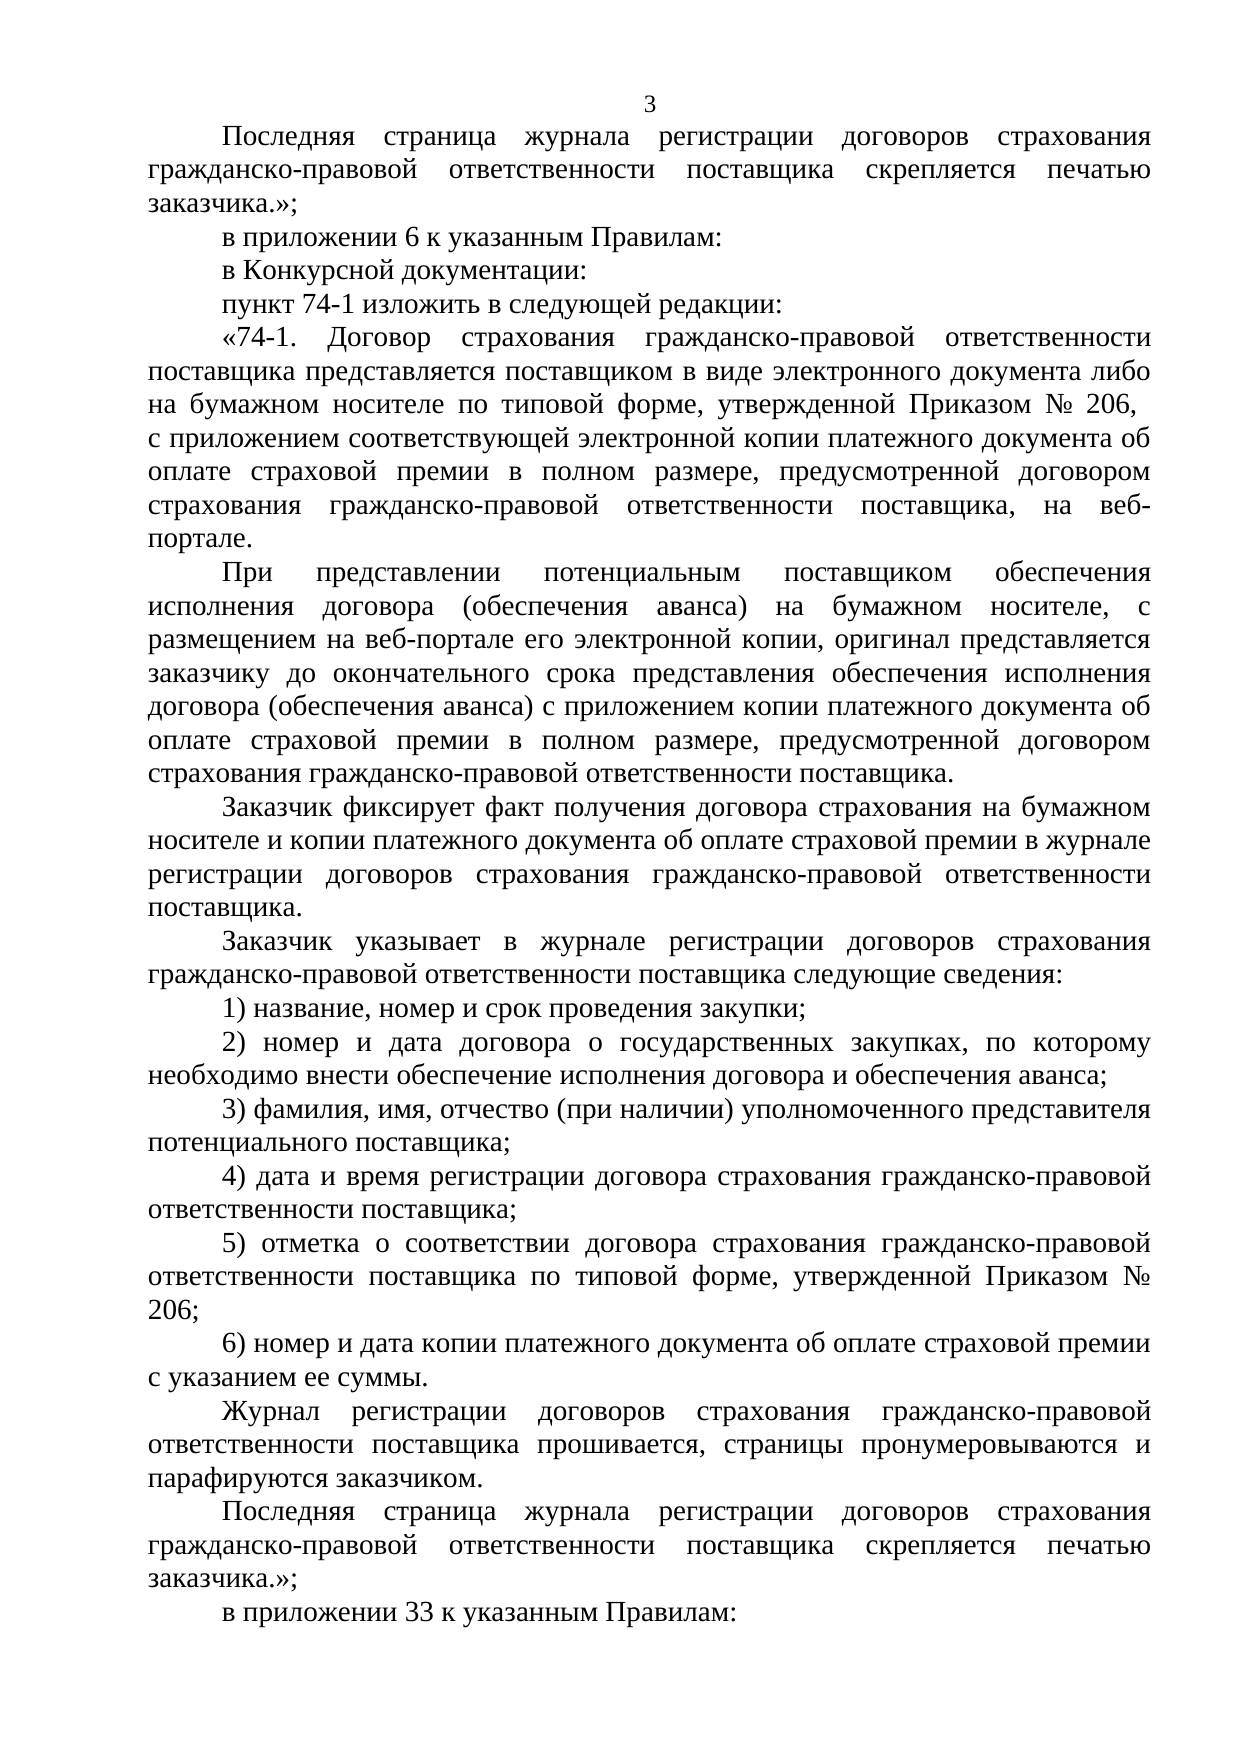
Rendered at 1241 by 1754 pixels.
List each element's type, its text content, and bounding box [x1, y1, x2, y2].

text Журнал регистрации договоров страхования гражданско-правовой ответственности поставщика прошивается, страницы пронумеровываются и парафируются заказчиком. [148, 1393, 1152, 1493]
text 1) название, номер и срок проведения закупки; [148, 990, 1152, 1024]
text Последняя страница журнала регистрации договоров страхования гражданско-правовой ответственности поставщика скрепляется печатью заказчика.»; [148, 1493, 1152, 1594]
text пункт 74-1 изложить в следующей редакции: [148, 286, 1152, 319]
text При представлении потенциальным поставщиком обеспечения исполнения договора (обеспечения аванса) на бумажном носителе, с размещением на веб-портале его электронной копии, оригинал представляется заказчику до окончательного срока представления обеспечения исполнения договора (обеспечения аванса) с приложением копии платежного документа об оплате страховой премии в полном размере, предусмотренной договором страхования гражданско-правовой ответственности поставщика. [148, 554, 1152, 789]
text Последняя страница журнала регистрации договоров страхования гражданско-правовой ответственности поставщика скрепляется печатью заказчика.»; [148, 118, 1152, 219]
text Заказчик фиксирует факт получения договора страхования на бумажном носителе и копии платежного документа об оплате страховой премии в журнале регистрации договоров страхования гражданско-правовой ответственности поставщика. [148, 789, 1152, 923]
text Заказчик указывает в журнале регистрации договоров страхования гражданско-правовой ответственности поставщика следующие сведения: [148, 923, 1152, 990]
text в приложении 33 к указанным Правилам: [148, 1594, 1152, 1627]
text 4) дата и время регистрации договора страхования гражданско-правовой ответственности поставщика; [148, 1158, 1152, 1225]
text 3) фамилия, имя, отчество (при наличии) уполномоченного представителя потенциального поставщика; [148, 1091, 1152, 1158]
text 6) номер и дата копии платежного документа об оплате страховой премии с указанием ее суммы. [148, 1326, 1152, 1393]
text «74-1. Договор страхования гражданско-правовой ответственности поставщика представляется поставщиком в виде электронного документа либо на бумажном носителе по типовой форме, утвержденной Приказом № 206, с приложением соответствующей электронной копии платежного документа об оплате страховой премии в полном размере, предусмотренной договором страхования гражданско-правовой ответственности поставщика, на веб-портале. [148, 319, 1152, 554]
text в приложении 6 к указанным Правилам: [148, 219, 1152, 252]
text в Конкурсной документации: [148, 252, 1152, 286]
text 5) отметка о соответствии договора страхования гражданско-правовой ответственности поставщика по типовой форме, утвержденной Приказом № 206; [148, 1225, 1152, 1326]
text 2) номер и дата договора о государственных закупках, по которому необходимо внести обеспечение исполнения договора и обеспечения аванса; [148, 1024, 1152, 1091]
